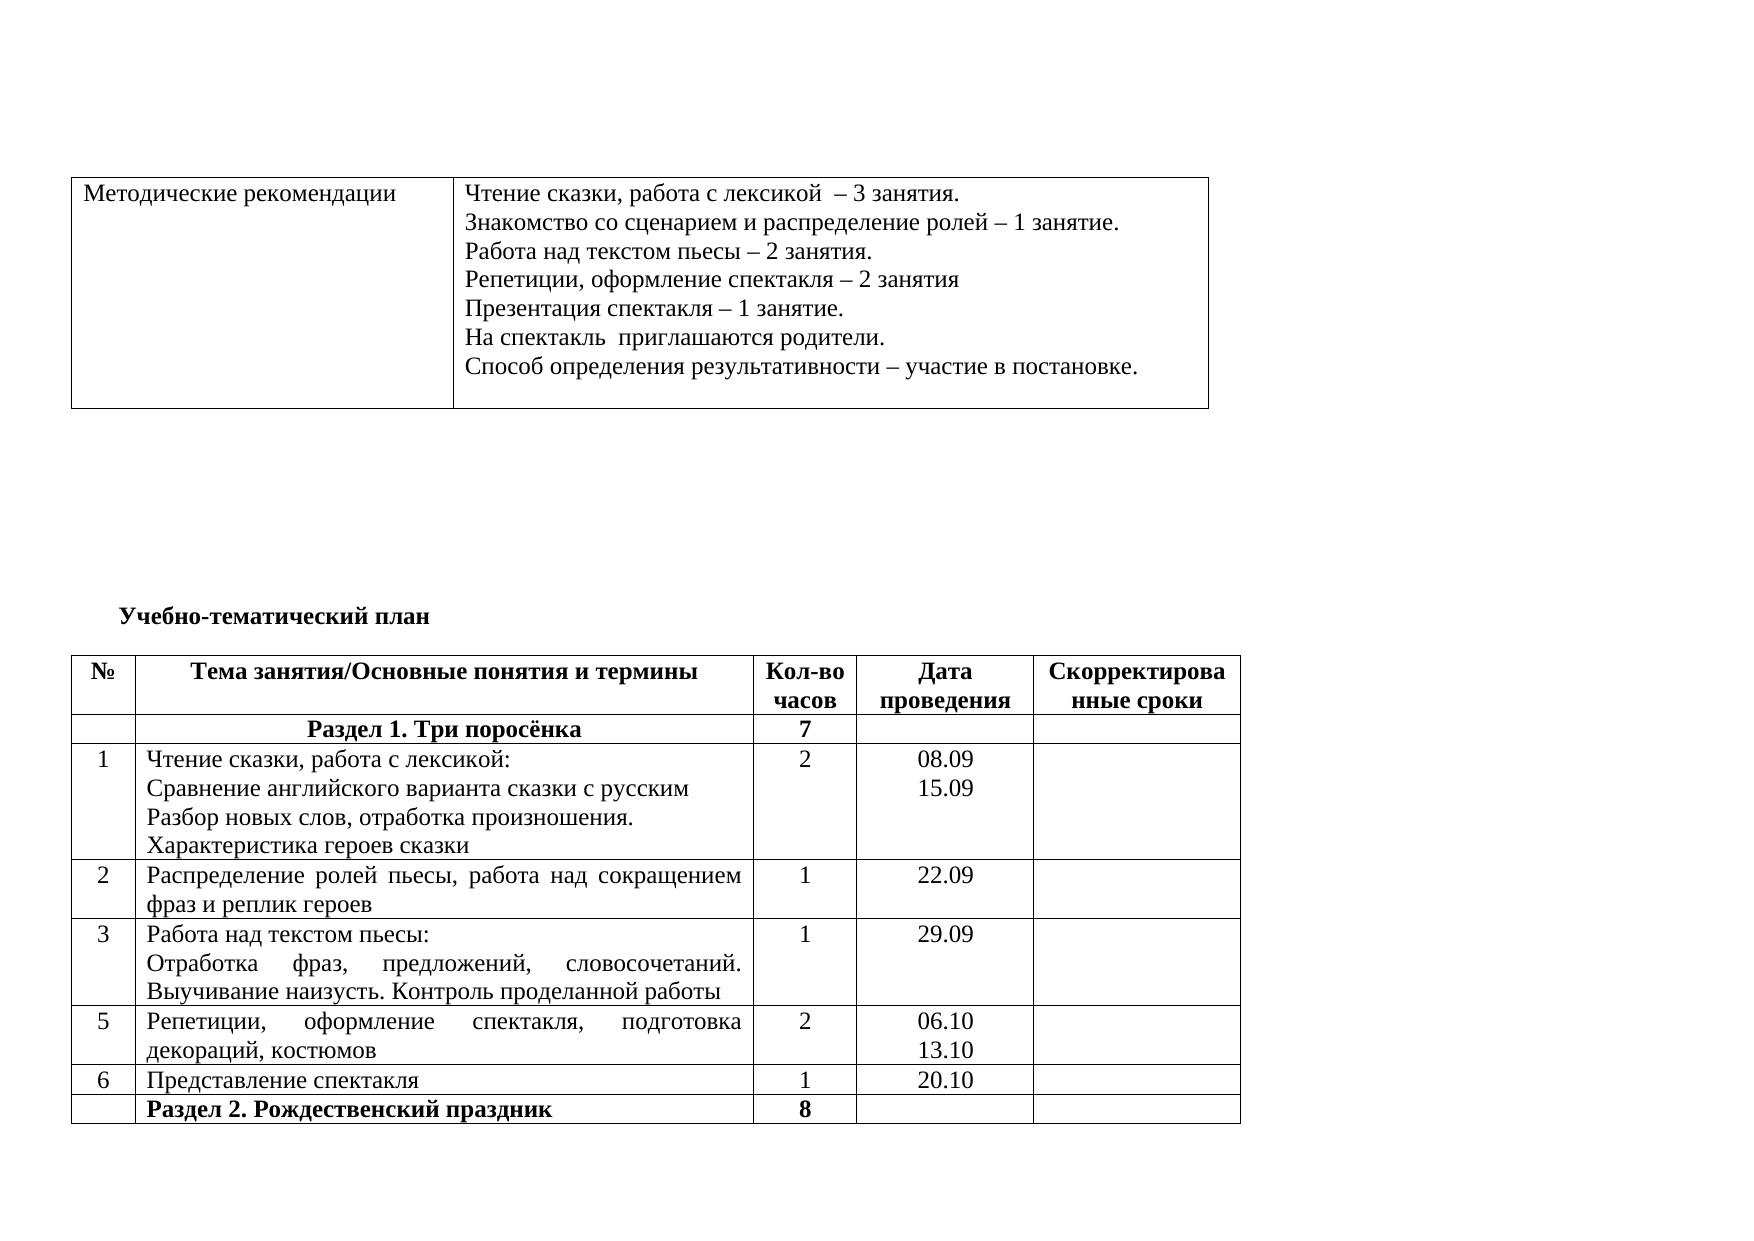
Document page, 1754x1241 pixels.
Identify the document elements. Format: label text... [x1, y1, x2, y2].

table_cell [1034, 744, 1240, 859]
table_cell 29.09 [857, 919, 1033, 1005]
table_cell 1 [754, 1065, 856, 1093]
table_cell Репетиции, оформление спектакля, подготовка декораций, костюмов [136, 1006, 753, 1064]
table_cell [1034, 1065, 1240, 1093]
table_cell [1034, 1006, 1240, 1064]
table_cell Представление спектакля [136, 1065, 753, 1093]
table_cell Раздел 1. Три поросёнка [136, 715, 753, 743]
table_cell 06.10 13.10 [857, 1006, 1033, 1064]
table_cell [1034, 919, 1240, 1005]
table_header № [72, 656, 135, 713]
table_cell 08.09 15.09 [857, 744, 1033, 859]
table_cell [857, 1095, 1033, 1123]
table_header Тема занятия/Основные понятия и термины [136, 656, 753, 713]
table_cell 8 [754, 1095, 856, 1123]
table_cell 1 [72, 744, 135, 859]
table_cell 6 [72, 1065, 135, 1093]
table_cell Чтение сказки, работа с лексикой – 3 занятия. Знакомство со сценарием и распределение ролей – 1 занятие. Работа над текстом пьесы – 2 занятия. Репетиции, оформление спектакля – 2 занятия Презентация спектакля – 1 занятие. На спектакль приглашаются родители. Способ определения результативности – участие в постановке. [454, 178, 1208, 408]
table_header Скорректированные сроки [1034, 656, 1240, 713]
table_cell Распределение ролей пьесы, работа над сокращением фраз и реплик героев [136, 860, 753, 918]
table_cell [1034, 860, 1240, 918]
table_cell 2 [754, 1006, 856, 1064]
table_cell 5 [72, 1006, 135, 1064]
table_cell [72, 1095, 135, 1123]
table_cell 2 [754, 744, 856, 859]
table_cell 2 [72, 860, 135, 918]
text Учебно-тематический план [118, 601, 1636, 630]
table_cell 7 [754, 715, 856, 743]
table_header Дата проведения [857, 656, 1033, 713]
table_cell 1 [754, 919, 856, 1005]
table_cell [857, 715, 1033, 743]
table_cell 3 [72, 919, 135, 1005]
table_cell [1034, 1095, 1240, 1123]
table_cell 22.09 [857, 860, 1033, 918]
table_cell 1 [754, 860, 856, 918]
table_cell Чтение сказки, работа с лексикой: Сравнение английского варианта сказки с русским Разбор новых слов, отработка произношения. Характеристика героев сказки [136, 744, 753, 859]
table_cell 20.10 [857, 1065, 1033, 1093]
table_cell Методические рекомендации [72, 178, 453, 408]
table_header Кол-во часов [754, 656, 856, 713]
table_cell [1034, 715, 1240, 743]
table_cell Работа над текстом пьесы: Отработка фраз, предложений, словосочетаний. Выучивание наизусть. Контроль проделанной работы [136, 919, 753, 1005]
table_cell [72, 715, 135, 743]
table_cell Раздел 2. Рождественский праздник [136, 1095, 753, 1123]
